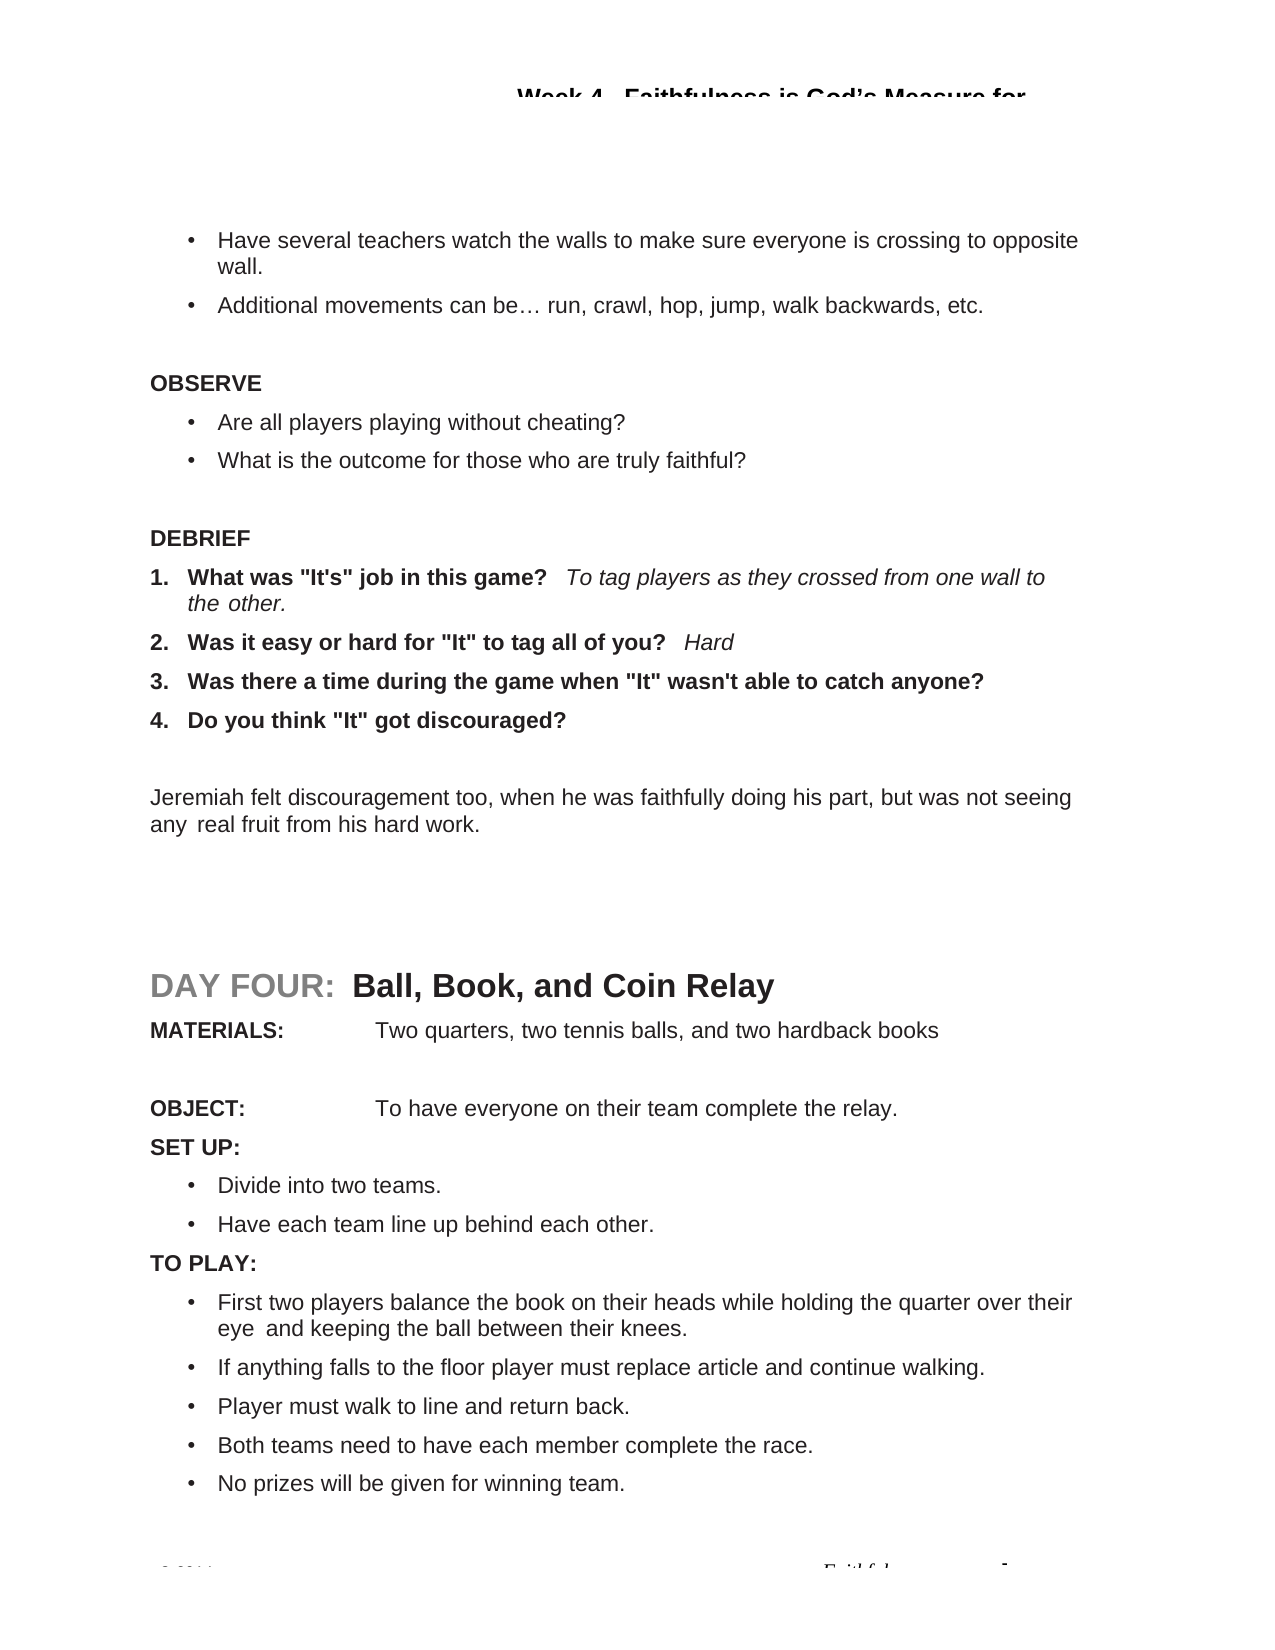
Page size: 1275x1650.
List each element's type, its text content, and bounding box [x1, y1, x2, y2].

list If anything falls to the floor player must replace article and continue walking. [187, 1354, 1135, 1380]
list What was "It's" job in this game? To tag players as they crossed from one wall to the other. [150, 564, 1080, 617]
list Have several teachers watch the walls to make sure everyone is crossing to opposite wall. [187, 227, 1080, 279]
list Have each team line up behind each other. [187, 1211, 1135, 1237]
list Player must walk to line and return back. [187, 1393, 1135, 1419]
subtitle Was it easy or hard for "It" to tag all of you? Hard [150, 629, 1135, 655]
list Do you think "It" got discouraged? [150, 707, 1135, 733]
subtitle SET UP: [150, 1133, 1135, 1160]
text OBJECT: To have everyone on their team complete the relay. [150, 1094, 1135, 1121]
subtitle DEBRIEF [150, 525, 1135, 551]
subtitle DAY FOUR: Ball, Book, and Coin Relay [150, 966, 1135, 1004]
list Additional movements can be… run, crawl, hop, jump, walk backwards, etc. [187, 292, 1135, 318]
list What is the outcome for those who are truly faithful? [187, 447, 1135, 474]
list No prizes will be given for winning team. [187, 1470, 1135, 1497]
list Divide into two teams. [187, 1172, 1135, 1198]
subtitle OBSERVE [150, 370, 1135, 396]
text MATERIALS: Two quarters, two tennis balls, and two hardback books [150, 1017, 1135, 1043]
list Are all players playing without cheating? [187, 408, 1135, 435]
list Both teams need to have each member complete the race. [187, 1432, 1135, 1458]
list First two players balance the book on their heads while holding the quarter over their eye and keeping the ball between their knees. [187, 1289, 1111, 1341]
subtitle TO PLAY: [150, 1250, 1135, 1276]
list Was there a time during the game when "It" wasn't able to catch anyone? [150, 668, 1135, 694]
text Jeremiah felt discouragement too, when he was faithfully doing his part, but was not seeing any real fruit from his hard work. [150, 784, 1111, 837]
